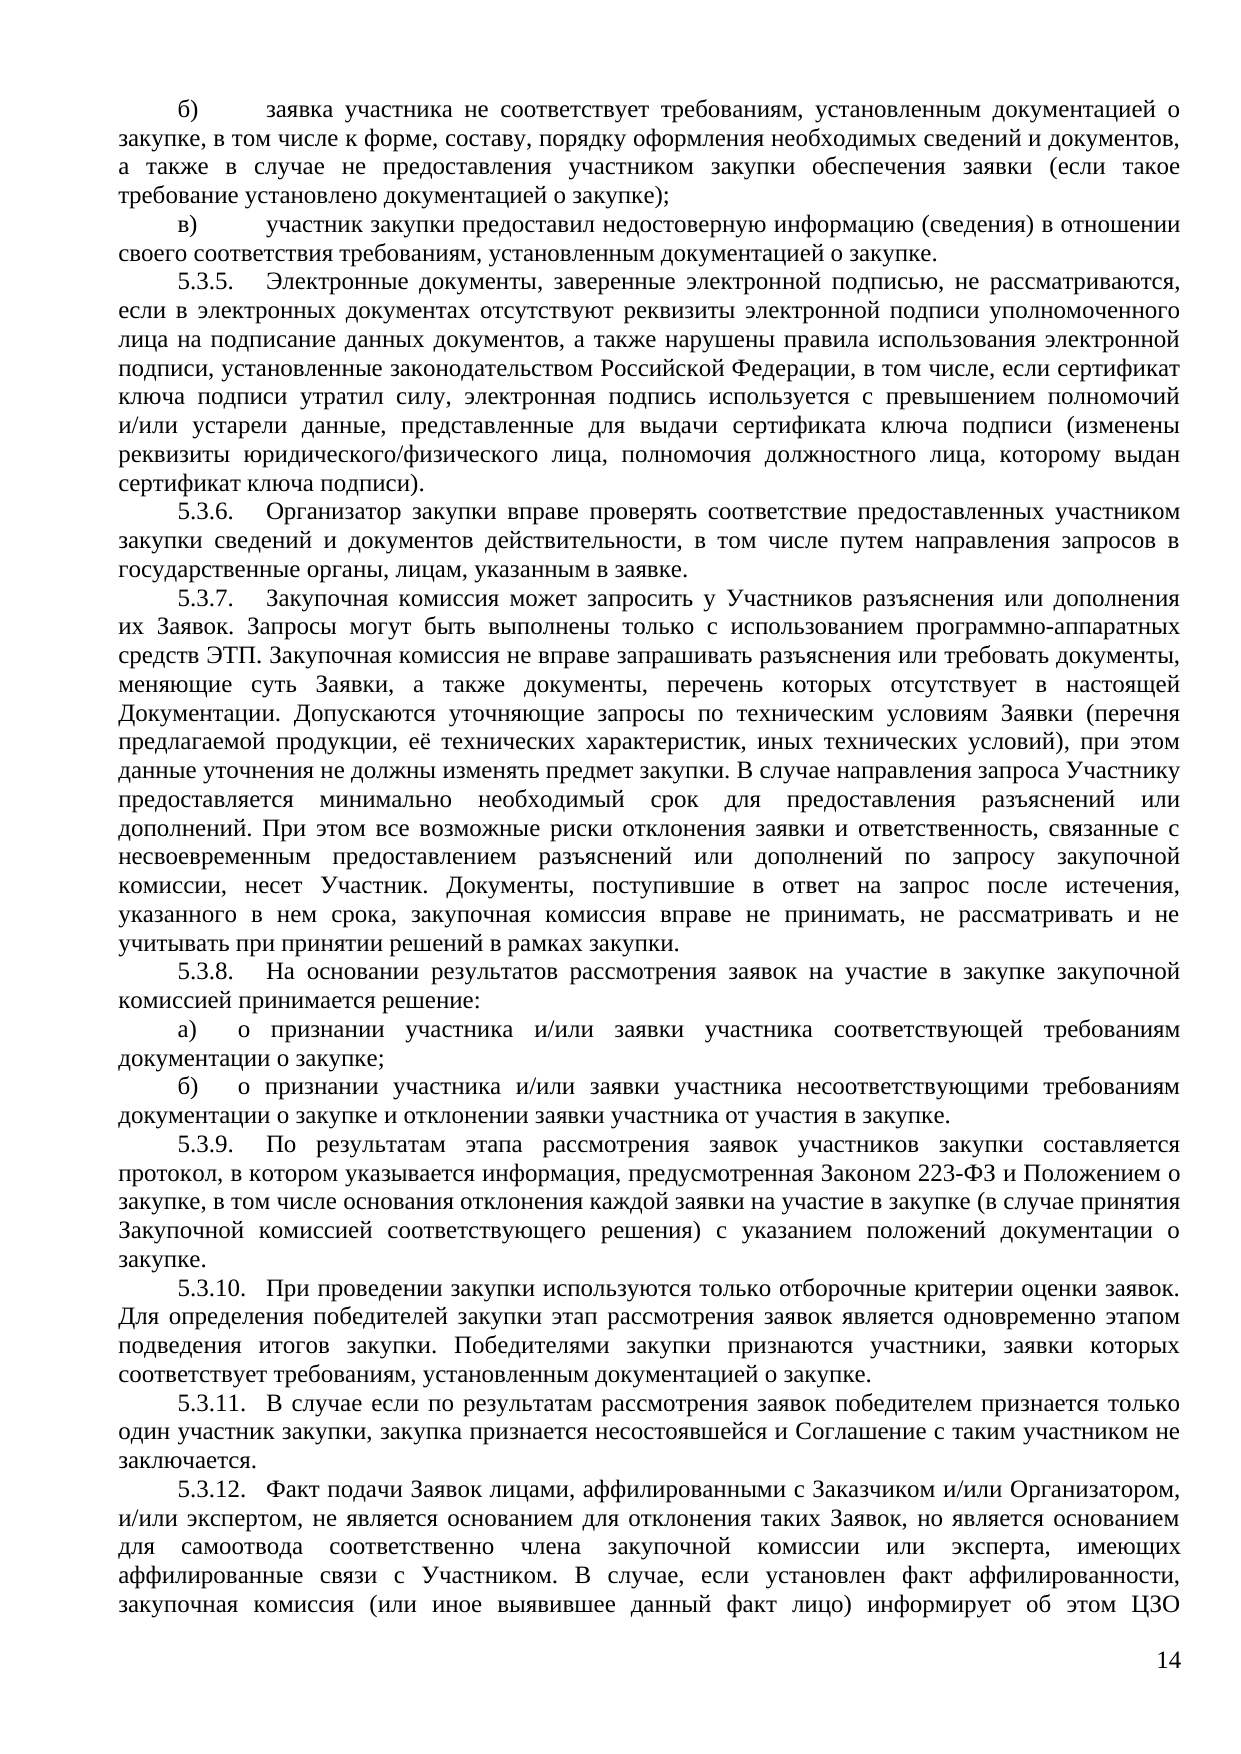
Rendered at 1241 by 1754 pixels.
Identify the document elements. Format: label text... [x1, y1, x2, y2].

list заявка участника не соответствует требованиям, установленным документацией о закупке, в том числе к форме, составу, порядку оформления необходимых сведений и документов, а также в случае не предоставления участником закупки обеспечения заявки (если такое требование установлено документацией о закупке); [118, 94, 1181, 209]
list участник закупки предоставил недостоверную информацию (сведения) в отношении своего соответствия требованиям, установленным документацией о закупке. [118, 209, 1181, 266]
subtitle Закупочная комиссия может запросить у Участников разъяснения или дополнения их Заявок. Запросы могут быть выполнены только с использованием программно-аппаратных средств ЭТП. Закупочная комиссия не вправе запрашивать разъяснения или требовать документы, меняющие суть Заявки, а также документы, перечень которых отсутствует в настоящей Документации. Допускаются уточняющие запросы по техническим условиям Заявки (перечня предлагаемой продукции, её технических характеристик, иных технических условий), при этом данные уточнения не должны изменять предмет закупки. В случае направления запроса Участнику предоставляется минимально необходимый срок для предоставления разъяснений или дополнений. При этом все возможные риски отклонения заявки и ответственность, связанные с несвоевременным предоставлением разъяснений или дополнений по запросу закупочной комиссии, несет Участник. Документы, поступившие в ответ на запрос после истечения, указанного в нем срока, закупочная комиссия вправе не принимать, не рассматривать и не учитывать при принятии решений в рамках закупки. [118, 583, 1181, 956]
list По результатам этапа рассмотрения заявок участников закупки составляется протокол, в котором указывается информация, предусмотренная Законом 223-ФЗ и Положением о закупке, в том числе основания отклонения каждой заявки на участие в закупке (в случае принятия Закупочной комиссией соответствующего решения) с указанием положений документации о закупке. [118, 1129, 1181, 1273]
subtitle Организатор закупки вправе проверять соответствие предоставленных участником закупки сведений и документов действительности, в том числе путем направления запросов в государственные органы, лицам, указанным в заявке. [118, 496, 1181, 583]
subtitle о признании участника и/или заявки участника несоответствующими требованиям документации о закупке и отклонении заявки участника от участия в закупке. [118, 1071, 1181, 1129]
subtitle Электронные документы, заверенные электронной подписью, не рассматриваются, если в электронных документах отсутствуют реквизиты электронной подписи уполномоченного лица на подписание данных документов, а также нарушены правила использования электронной подписи, установленные законодательством Российской Федерации, в том числе, если сертификат ключа подписи утратил силу, электронная подпись используется с превышением полномочий и/или устарели данные, представленные для выдачи сертификата ключа подписи (изменены реквизиты юридического/физического лица, полномочия должностного лица, которому выдан сертификат ключа подписи). [118, 266, 1181, 496]
subtitle о признании участника и/или заявки участника соответствующей требованиям документации о закупке; [118, 1014, 1181, 1071]
subtitle На основании результатов рассмотрения заявок на участие в закупке закупочной комиссией принимается решение: [118, 956, 1181, 1014]
list В случае если по результатам рассмотрения заявок победителем признается только один участник закупки, закупка признается несостоявшейся и Соглашение с таким участником не заключается. [118, 1388, 1181, 1474]
list При проведении закупки используются только отборочные критерии оценки заявок. Для определения победителей закупки этап рассмотрения заявок является одновременно этапом подведения итогов закупки. Победителями закупки признаются участники, заявки которых соответствует требованиям, установленным документацией о закупке. [118, 1273, 1181, 1388]
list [118, 1474, 1181, 1618]
